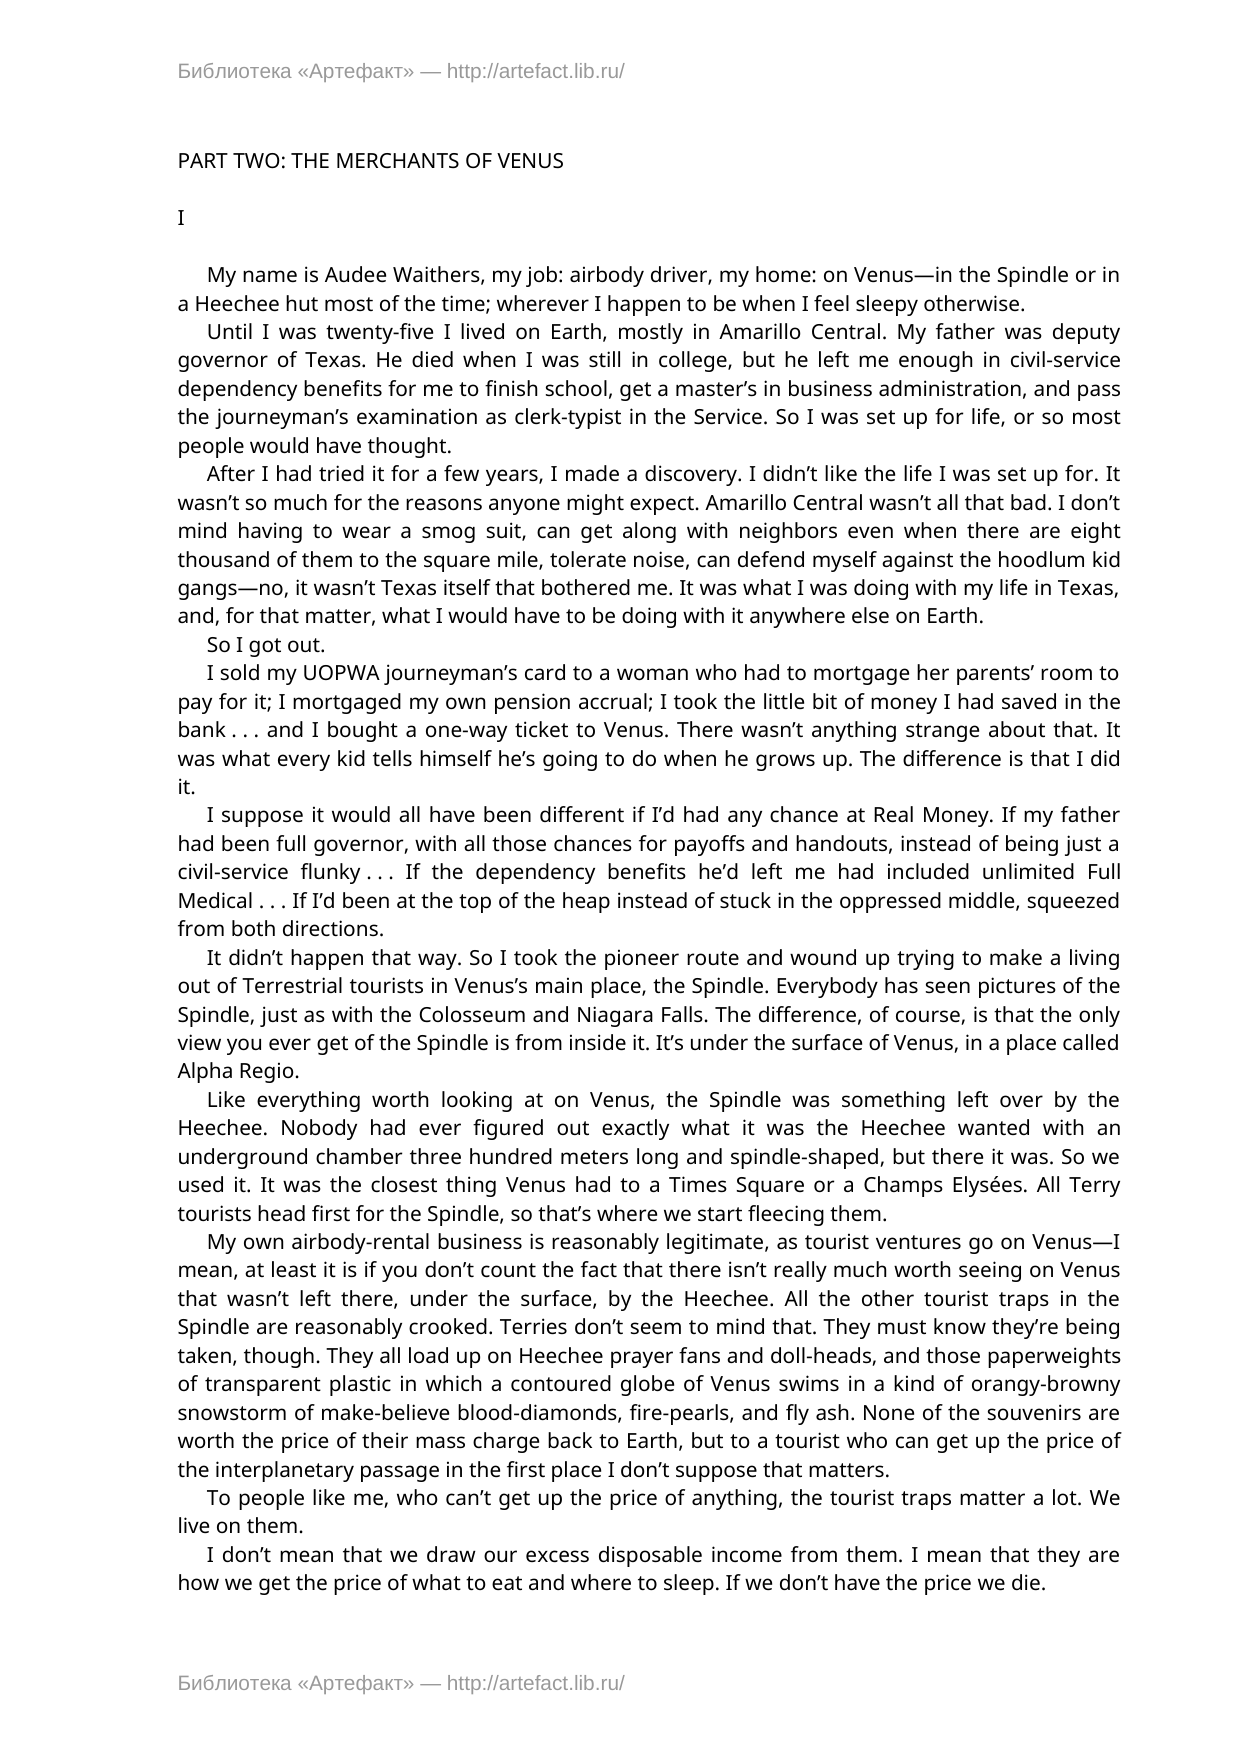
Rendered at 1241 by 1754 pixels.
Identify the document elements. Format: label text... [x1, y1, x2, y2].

text I don’t mean that we draw our excess disposable income from them. I mean that they are how we get the price of what to eat and where to sleep. If we don’t have the price we die. [177, 1540, 1122, 1597]
text Like everything worth looking at on Venus, the Spindle was something left over by the Heechee. Nobody had ever figured out exactly what it was the Heechee wanted with an underground chamber three hundred meters long and spindle-shaped, but there it was. So we used it. It was the closest thing Venus had to a Times Square or a Champs Elysées. All Terry tourists head first for the Spindle, so that’s where we start fleecing them. [177, 1085, 1122, 1227]
text It didn’t happen that way. So I took the pioneer route and wound up trying to make a living out of Terrestrial tourists in Venus’s main place, the Spindle. Everybody has seen pictures of the Spindle, just as with the Colosseum and Niagara Falls. The difference, of course, is that the only view you ever get of the Spindle is from inside it. It’s under the surface of Venus, in a place called Alpha Regio. [177, 943, 1122, 1085]
text I [177, 203, 1122, 232]
text My own airbody-rental business is reasonably legitimate, as tourist ventures go on Venus—I mean, at least it is if you don’t count the fact that there isn’t really much worth seeing on Venus that wasn’t left there, under the surface, by the Heechee. All the other tourist traps in the Spindle are reasonably crooked. Terries don’t seem to mind that. They must know they’re being taken, though. They all load up on Heechee prayer fans and doll-heads, and those paperweights of transparent plastic in which a contoured globe of Venus swims in a kind of orangy-browny snowstorm of make-believe blood-diamonds, fire-pearls, and fly ash. None of the souvenirs are worth the price of their mass charge back to Earth, but to a tourist who can get up the price of the interplanetary passage in the first place I don’t suppose that matters. [177, 1227, 1122, 1483]
text To people like me, who can’t get up the price of anything, the tourist traps matter a lot. We live on them. [177, 1483, 1122, 1540]
text My name is Audee Waithers, my job: airbody driver, my home: on Venus—in the Spindle or in a Heechee hut most of the time; wherever I happen to be when I feel sleepy otherwise. [177, 260, 1122, 317]
text Until I was twenty-five I lived on Earth, mostly in Amarillo Central. My father was deputy governor of Texas. He died when I was still in college, but he left me enough in civil-service dependency benefits for me to finish school, get a master’s in business administration, and pass the journeyman’s examination as clerk-typist in the Service. So I was set up for life, or so most people would have thought. [177, 317, 1122, 459]
text I suppose it would all have been different if I’d had any chance at Real Money. If my father had been full governor, with all those chances for payoffs and handouts, instead of being just a civil-service flunky . . . If the dependency benefits he’d left me had included unlimited Full Medical . . . If I’d been at the top of the heap instead of stuck in the oppressed middle, squeezed from both directions. [177, 801, 1122, 943]
text After I had tried it for a few years, I made a discovery. I didn’t like the life I was set up for. It wasn’t so much for the reasons anyone might expect. Amarillo Central wasn’t all that bad. I don’t mind having to wear a smog suit, can get along with neighbors even when there are eight thousand of them to the square mile, tolerate noise, can defend myself against the hoodlum kid gangs—no, it wasn’t Texas itself that bothered me. It was what I was doing with my life in Texas, and, for that matter, what I would have to be doing with it anywhere else on Earth. [177, 459, 1122, 630]
text So I got out. [177, 630, 1122, 658]
text I sold my UOPWA journeyman’s card to a woman who had to mortgage her parents’ room to pay for it; I mortgaged my own pension accrual; I took the little bit of money I had saved in the bank . . . and I bought a one-way ticket to Venus. There wasn’t anything strange about that. It was what every kid tells himself he’s going to do when he grows up. The difference is that I did it. [177, 658, 1122, 801]
text PART TWO: THE MERCHANTS OF VENUS [177, 147, 1122, 175]
